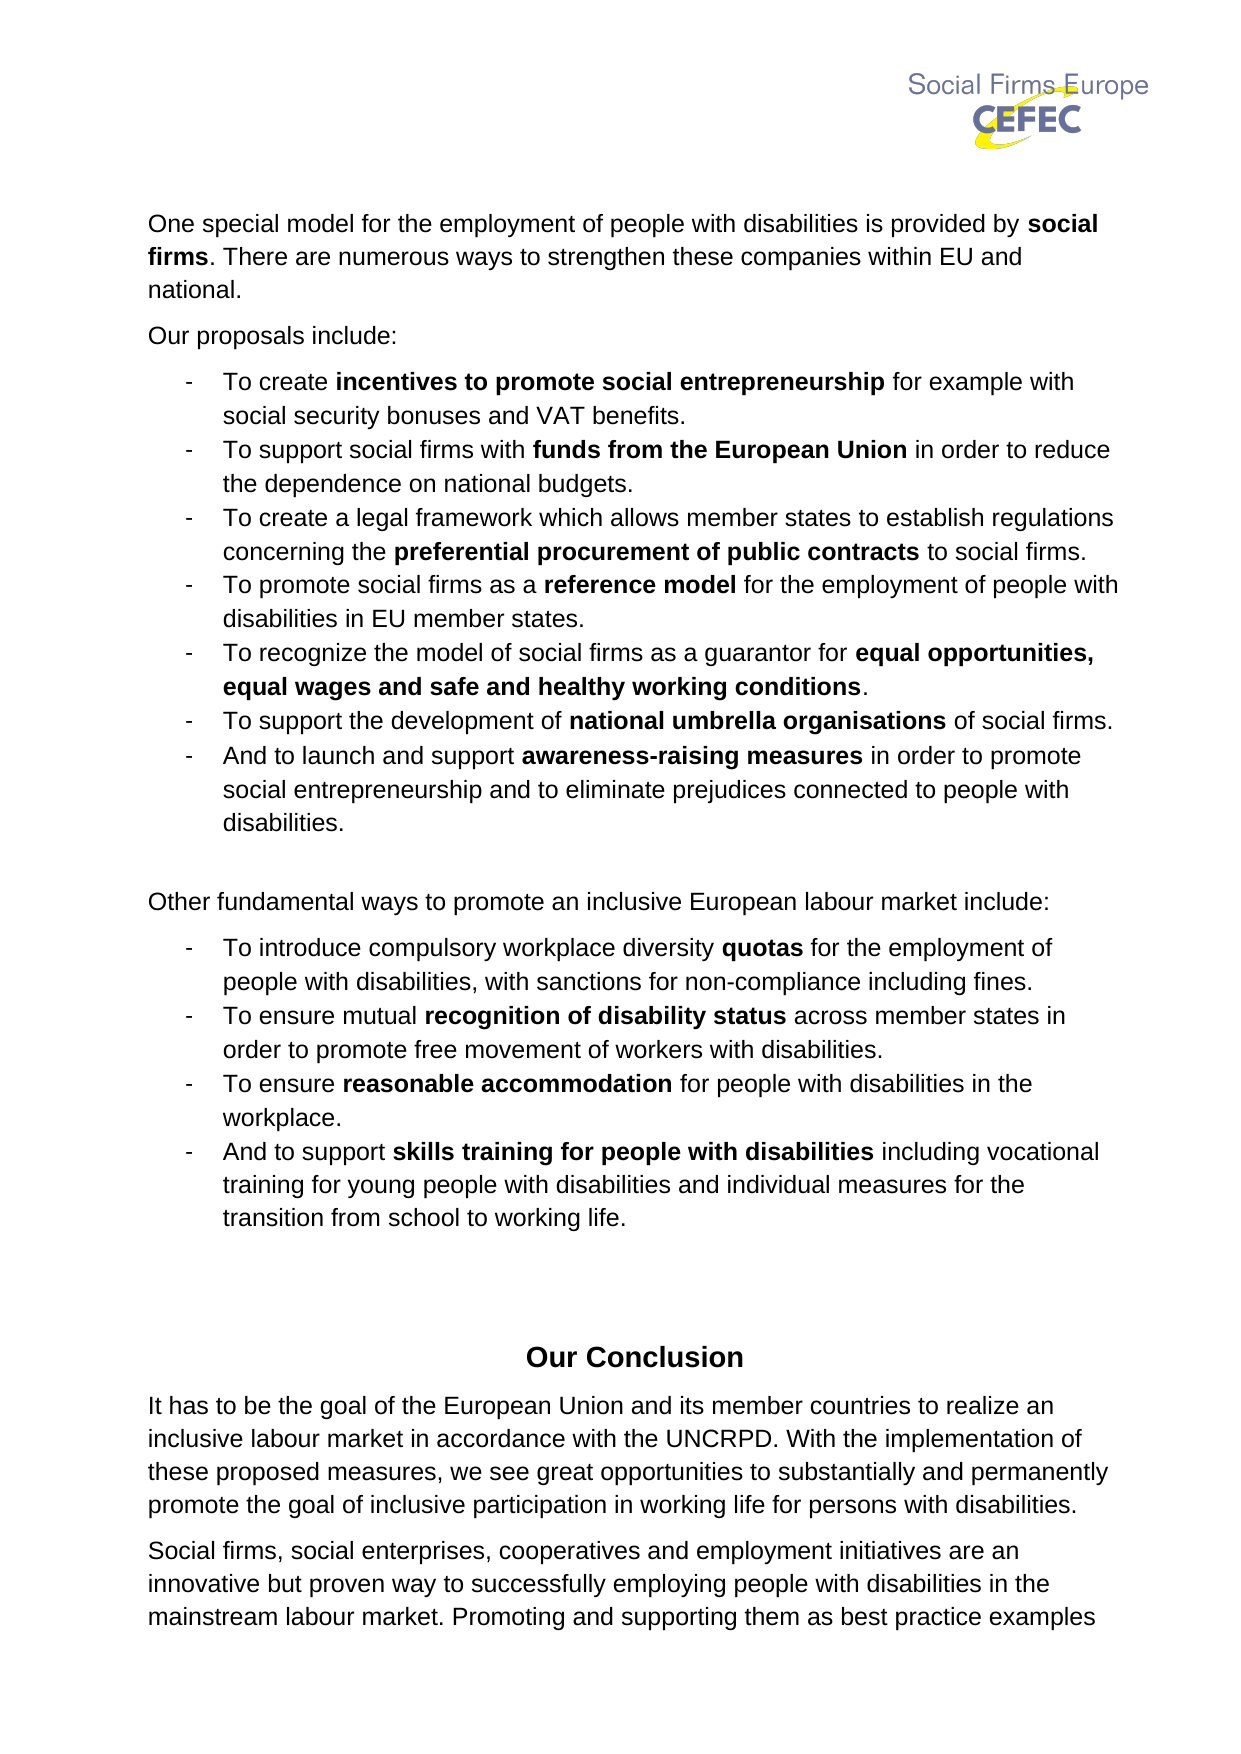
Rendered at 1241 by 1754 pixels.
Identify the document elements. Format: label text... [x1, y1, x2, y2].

list To ensure mutual recognition of disability status across member states in order to promote free movement of workers with disabilities. [185, 1000, 1122, 1063]
list To recognize the model of social firms as a guarantor for equal opportunities, equal wages and safe and healthy working conditions. [185, 637, 1122, 701]
text Other fundamental ways to promote an inclusive European labour market include: [148, 887, 1122, 915]
text Our Conclusion [148, 1340, 1122, 1373]
list To create incentives to promote social entrepreneurship for example with social security bonuses and VAT benefits. [185, 366, 1122, 430]
list To promote social firms as a reference model for the employment of people with disabilities in EU member states. [185, 570, 1122, 633]
text Social firms, social enterprises, cooperatives and employment initiatives are an innovative but proven way to successfully employing people with disabilities in the mainstream labour market. Promoting and supporting them as best practice examples [148, 1536, 1122, 1630]
list To support social firms with funds from the European Union in order to reduce the dependence on national budgets. [185, 434, 1122, 498]
text It has to be the goal of the European Union and its member countries to realize an inclusive labour market in accordance with the UNCRPD. With the implementation of these proposed measures, we see great opportunities to substantially and permanently promote the goal of inclusive participation in working life for persons with disabilities. [148, 1391, 1122, 1519]
list To introduce compulsory workplace diversity quotas for the employment of people with disabilities, with sanctions for non-compliance including fines. [185, 932, 1122, 996]
text One special model for the employment of people with disabilities is provided by social firms. There are numerous ways to strengthen these companies within EU and national. [148, 209, 1122, 304]
text Our proposals include: [148, 321, 1122, 349]
list To support the development of national umbrella organisations of social firms. [185, 705, 1122, 736]
list To ensure reasonable accommodation for people with disabilities in the workplace. [185, 1068, 1122, 1131]
list And to support skills training for people with disabilities including vocational training for young people with disabilities and individual measures for the transition from school to working life. [185, 1136, 1122, 1232]
list And to launch and support awareness-raising measures in order to promote social entrepreneurship and to eliminate prejudices connected to people with disabilities. [185, 740, 1122, 837]
picture [903, 67, 1151, 153]
list To create a legal framework which allows member states to establish regulations concerning the preferential procurement of public contracts to social firms. [185, 502, 1122, 565]
